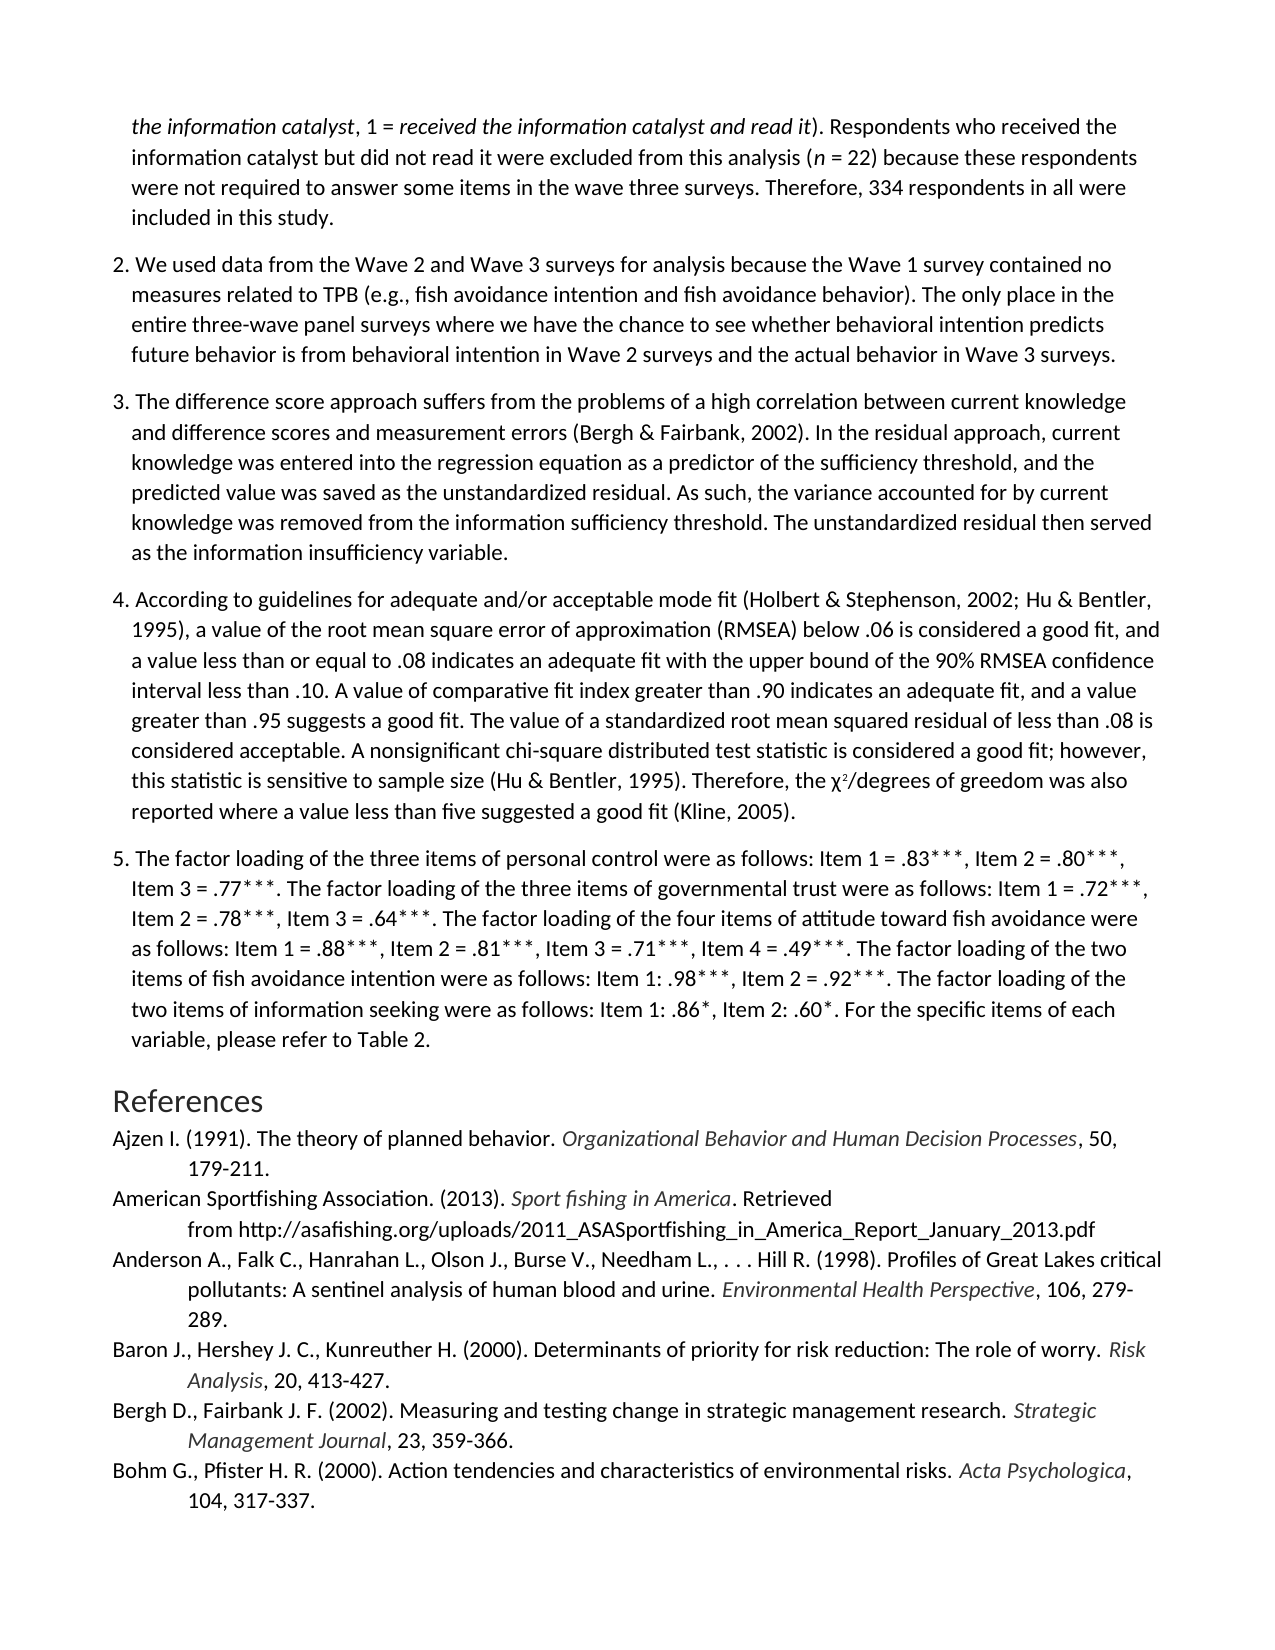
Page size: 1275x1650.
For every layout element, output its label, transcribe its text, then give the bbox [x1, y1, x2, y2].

text 4. According to guidelines for adequate and/or acceptable mode fit (Holbert & Stephenson, 2002; Hu & Bentler, 1995), a value of the root mean square error of approximation (RMSEA) below .06 is considered a good fit, and a value less than or equal to .08 indicates an adequate fit with the upper bound of the 90% RMSEA confidence interval less than .10. A value of comparative fit index greater than .90 indicates an adequate fit, and a value greater than .95 suggests a good fit. The value of a standardized root mean squared residual of less than .08 is considered acceptable. A nonsignificant chi-square distributed test statistic is considered a good fit; however, this statistic is sensitive to sample size (Hu & Bentler, 1995). Therefore, the χ2/degrees of greedom was also reported where a value less than five suggested a good fit (Kline, 2005). [112, 585, 1162, 825]
text 5. The factor loading of the three items of personal control were as follows: Item 1 = .83***, Item 2 = .80***, Item 3 = .77***. The factor loading of the three items of governmental trust were as follows: Item 1 = .72***, Item 2 = .78***, Item 3 = .64***. The factor loading of the four items of attitude toward fish avoidance were as follows: Item 1 = .88***, Item 2 = .81***, Item 3 = .71***, Item 4 = .49***. The factor loading of the two items of fish avoidance intention were as follows: Item 1: .98***, Item 2 = .92***. The factor loading of the two items of information seeking were as follows: Item 1: .86*, Item 2: .60*. For the specific items of each variable, please refer to Table 2. [112, 844, 1162, 1053]
text 3. The difference score approach suffers from the problems of a high correlation between current knowledge and difference scores and measurement errors (Bergh & Fairbank, 2002). In the residual approach, current knowledge was entered into the regression equation as a predictor of the sufficiency threshold, and the predicted value was saved as the unstandardized residual. As such, the variance accounted for by current knowledge was removed from the information sufficiency threshold. The unstandardized residual then served as the information insufficiency variable. [112, 387, 1162, 567]
text American Sportfishing Association. (2013). Sport fishing in America. Retrieved from http://asafishing.org/uploads/2011_ASASportfishing_in_America_Report_January_2013.pdf [112, 1184, 1162, 1243]
text Baron J., Hershey J. C., Kunreuther H. (2000). Determinants of priority for risk reduction: The role of worry. Risk Analysis, 20, 413-427. [112, 1336, 1162, 1394]
text Ajzen I. (1991). The theory of planned behavior. Organizational Behavior and Human Decision Processes, 50, 179-211. [112, 1124, 1162, 1182]
subtitle References [112, 1080, 1162, 1121]
text 2. We used data from the Wave 2 and Wave 3 surveys for analysis because the Wave 1 survey contained no measures related to TPB (e.g., fish avoidance intention and fish avoidance behavior). The only place in the entire three-wave panel surveys where we have the chance to see whether behavioral intention predicts future behavior is from behavioral intention in Wave 2 surveys and the actual behavior in Wave 3 surveys. [112, 250, 1162, 369]
text Anderson A., Falk C., Hanrahan L., Olson J., Burse V., Needham L., . . . Hill R. (1998). Profiles of Great Lakes critical pollutants: A sentinel analysis of human blood and urine. Environmental Health Perspective, 106, 279-289. [112, 1245, 1162, 1333]
text Bohm G., Pfister H. R. (2000). Action tendencies and characteristics of environmental risks. Acta Psychologica, 104, 317-337. [112, 1456, 1162, 1515]
text Bergh D., Fairbank J. F. (2002). Measuring and testing change in strategic management research. Strategic Management Journal, 23, 359-366. [112, 1396, 1162, 1454]
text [112, 112, 1162, 231]
